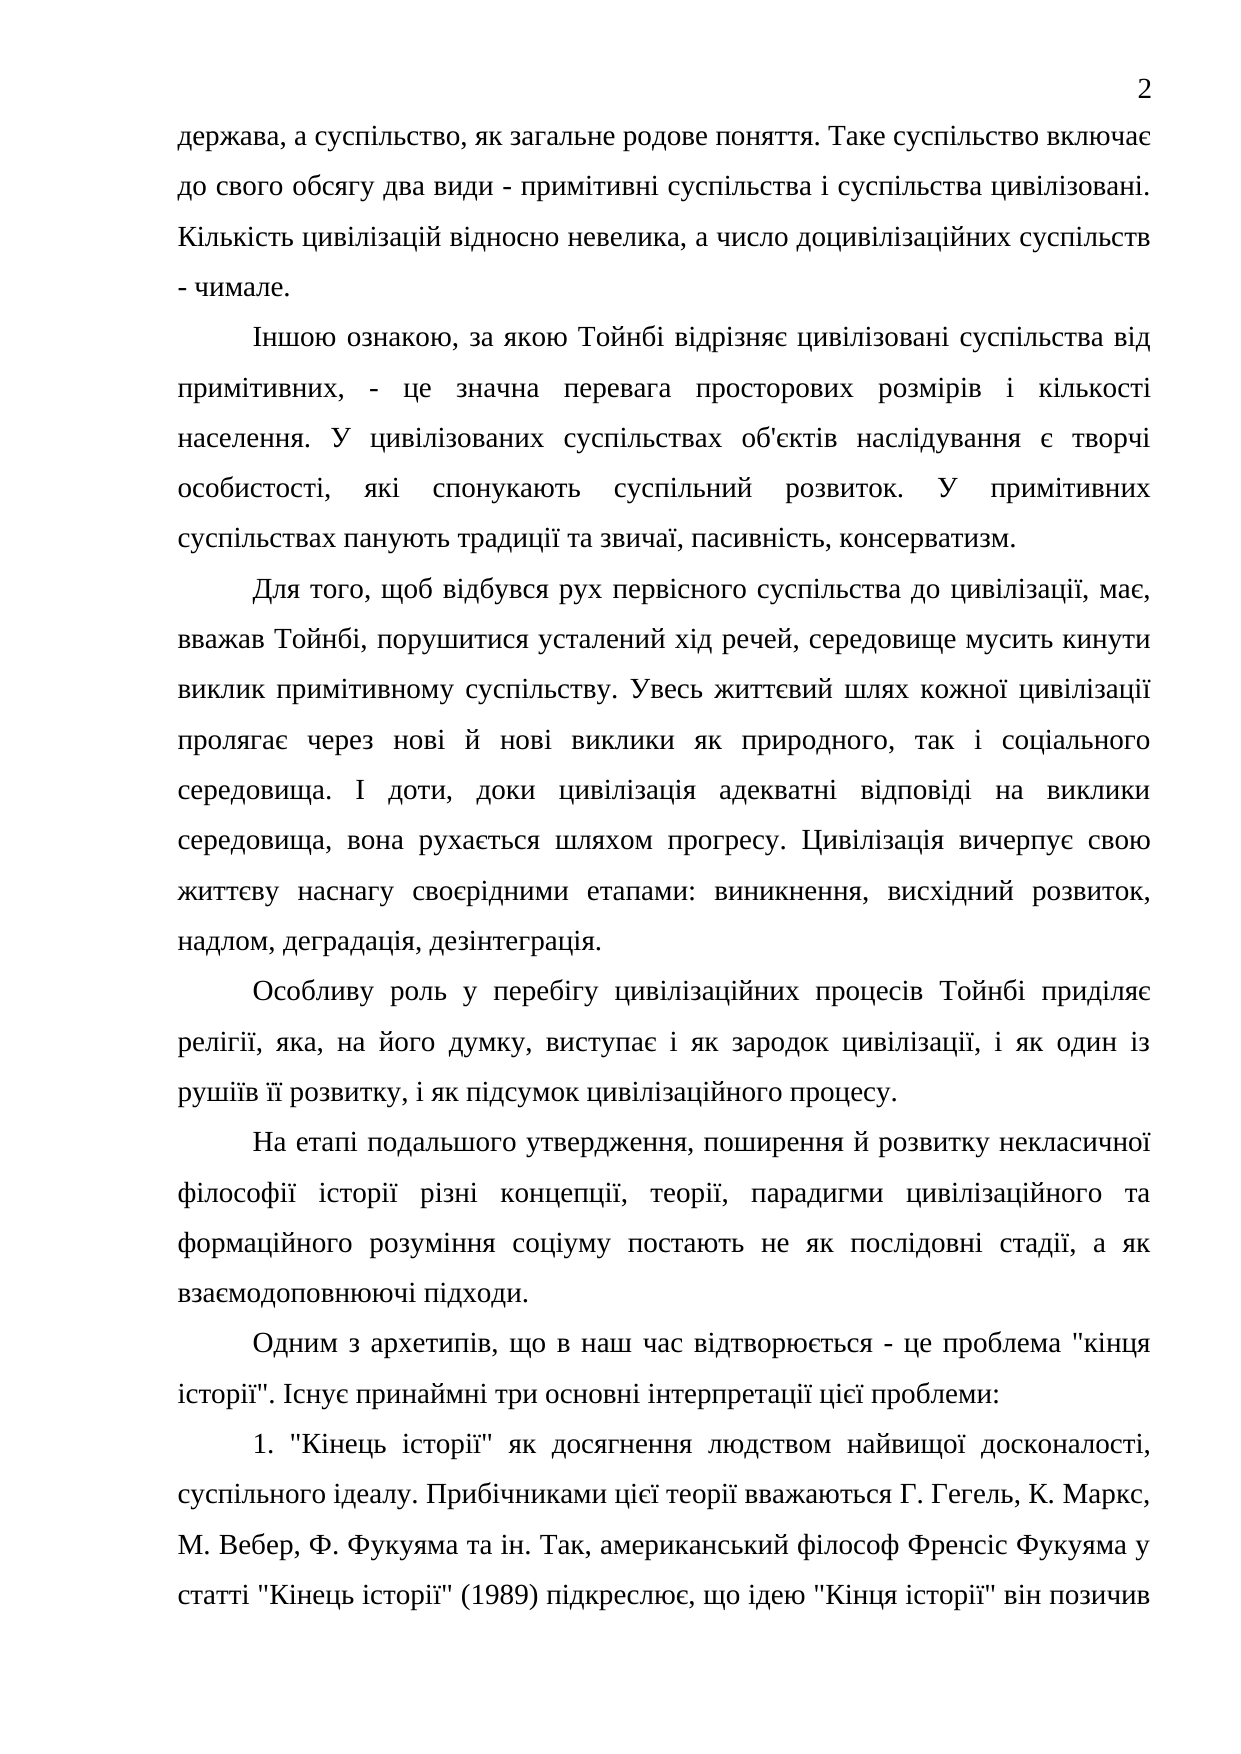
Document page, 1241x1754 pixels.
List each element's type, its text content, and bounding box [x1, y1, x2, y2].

text На етапі подальшого утвердження, поширення й розвитку некласичної філософії історії різні концепції, теорії, парадигми цивілізаційного та формаційного розуміння соціуму постають не як послідовні стадії, а як взаємодоповнюючі підходи. [177, 1124, 1152, 1309]
text Особливу роль у перебігу цивілізаційних процесів Тойнбі приділяє релігії, яка, на його думку, виступає і як зародок цивілізації, і як один із рушіїв її розвитку, і як підсумок цивілізаційного процесу. [177, 973, 1152, 1108]
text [177, 1426, 1152, 1611]
text Для того, щоб відбувся рух первісного суспільства до цивілізації, має, вважав Тойнбі, порушитися усталений хід речей, середовище мусить кинути виклик примітивному суспільству. Увесь життєвий шлях кожної цивілізації пролягає через нові й нові виклики як природного, так і соціального середовища. І доти, доки цивілізація адекватні відповіді на виклики середовища, вона рухається шляхом прогресу. Цивілізація вичерпує свою життєву наснагу своєрідними етапами: виникнення, висхідний розвиток, надлом, деградація, дезінтеграція. [177, 571, 1152, 957]
text Одним з архетипів, що в наш час відтворюється - це проблема "кінця історії". Існує принаймні три основні інтерпретації цієї проблеми: [177, 1326, 1152, 1409]
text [177, 118, 1152, 303]
text Іншою ознакою, за якою Тойнбі відрізняє цивілізовані суспільства від примітивних, - це значна перевага просторових розмірів і кількості населення. У цивілізованих суспільствах об'єктів наслідування є творчі особистості, які спонукають суспільний розвиток. У примітивних суспільствах панують традиції та звичаї, пасивність, консерватизм. [177, 319, 1152, 554]
